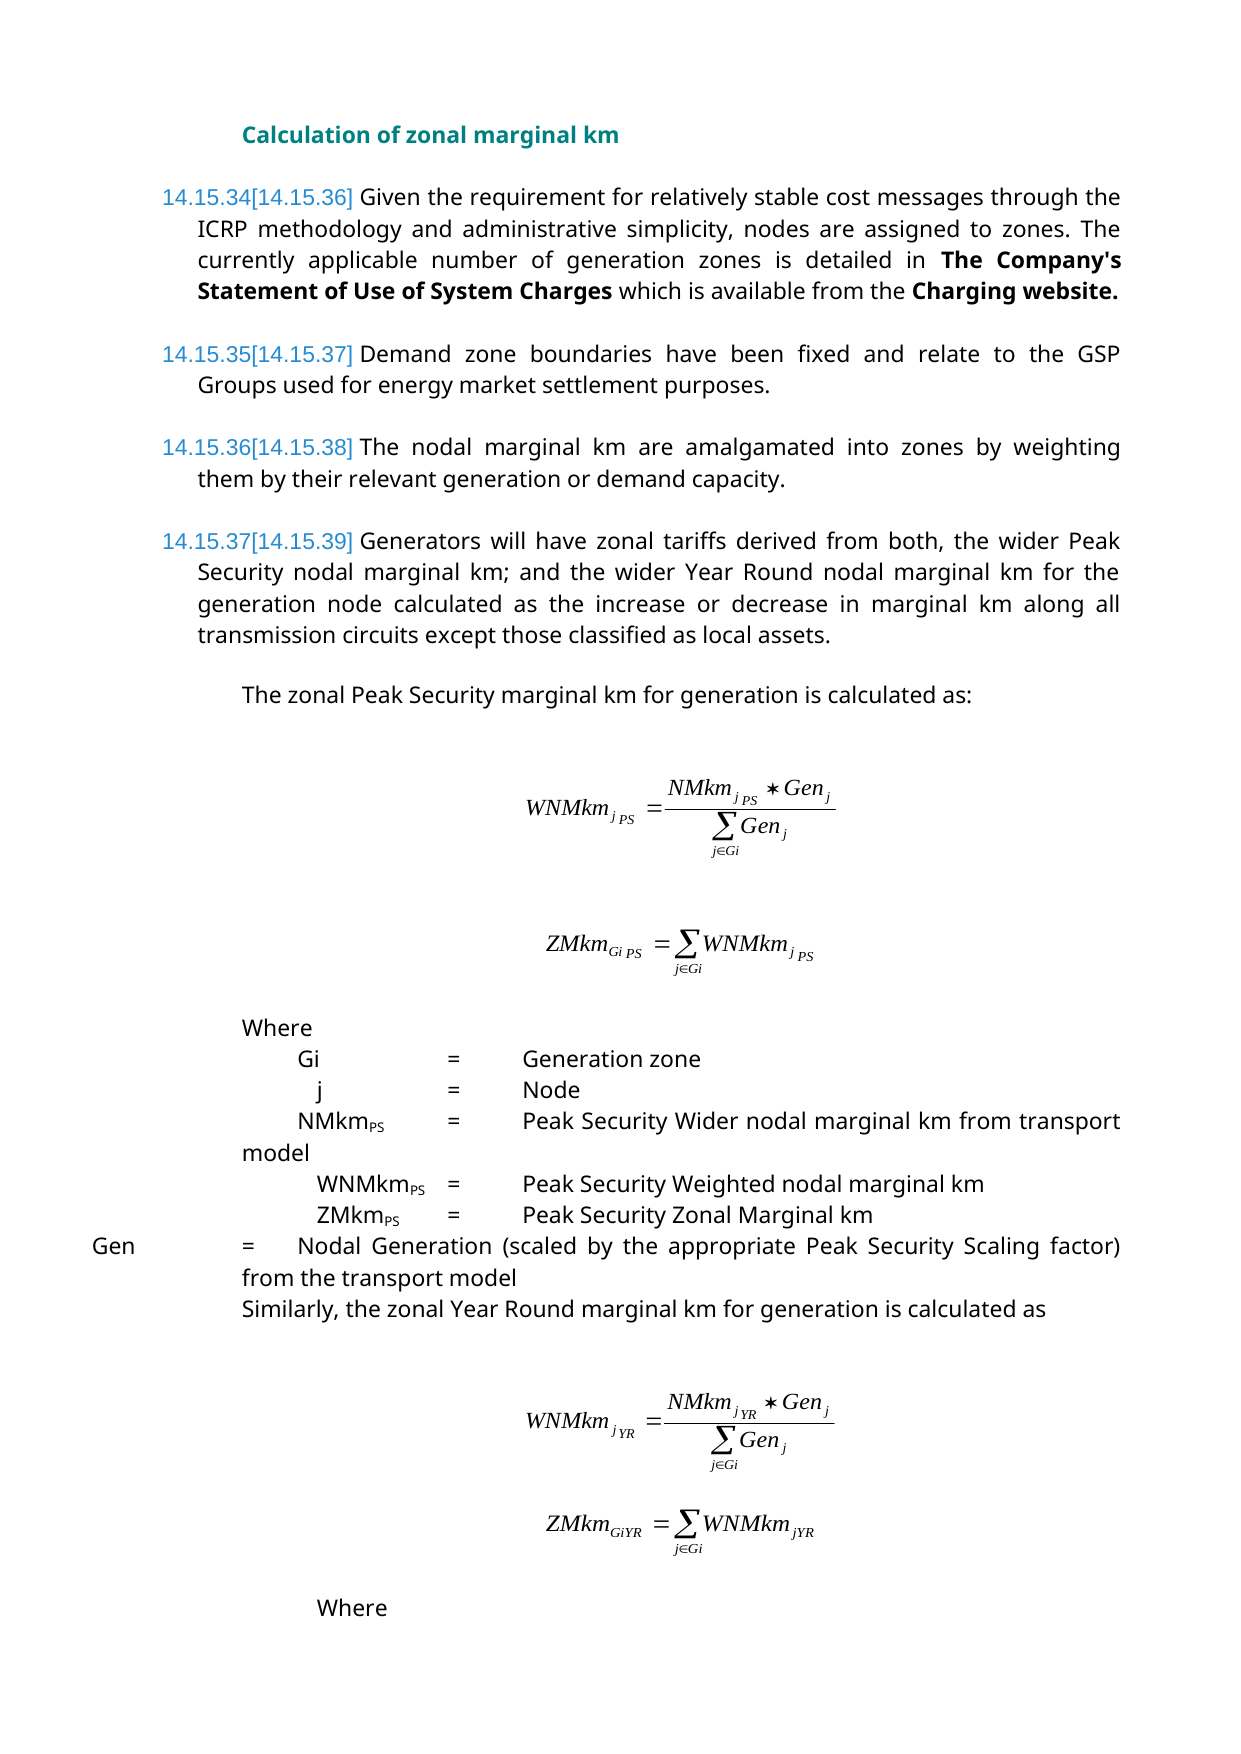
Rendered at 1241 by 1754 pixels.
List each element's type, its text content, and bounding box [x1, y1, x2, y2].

subtitle Calculation of zonal marginal km [242, 119, 1121, 150]
text Where [242, 1592, 1121, 1623]
list Given the requirement for relatively stable cost messages through the ICRP methodology and administrative simplicity, nodes are assigned to zones. The currently applicable number of generation zones is detailed in The Company's Statement of Use of System Charges which is available from the Charging website. [162, 181, 1121, 306]
text j = Node [242, 1074, 1121, 1105]
text WNMkmPS = Peak Security Weighted nodal marginal km [242, 1168, 1121, 1199]
list The nodal marginal km are amalgamated into zones by weighting them by their relevant generation or demand capacity. [162, 431, 1121, 494]
text Where [242, 1012, 1121, 1043]
text NMkmPS = Peak Security Wider nodal marginal km from transport model [242, 1105, 1121, 1168]
list Demand zone boundaries have been fixed and relate to the GSP Groups used for energy market settlement purposes. [162, 337, 1121, 400]
text The zonal Peak Security marginal km for generation is calculated as: [242, 679, 1121, 710]
text Similarly, the zonal Year Round marginal km for generation is calculated as [242, 1293, 1121, 1324]
text ZMkmPS = Peak Security Zonal Marginal km [242, 1199, 1121, 1230]
text Gen = Nodal Generation (scaled by the appropriate Peak Security Scaling factor) from the transport model [92, 1230, 1121, 1293]
list Generators will have zonal tariffs derived from both, the wider Peak Security nodal marginal km; and the wider Year Round nodal marginal km for the generation node calculated as the increase or decrease in marginal km along all transmission circuits except those classified as local assets. [162, 525, 1121, 650]
text Gi = Generation zone [242, 1043, 1121, 1074]
